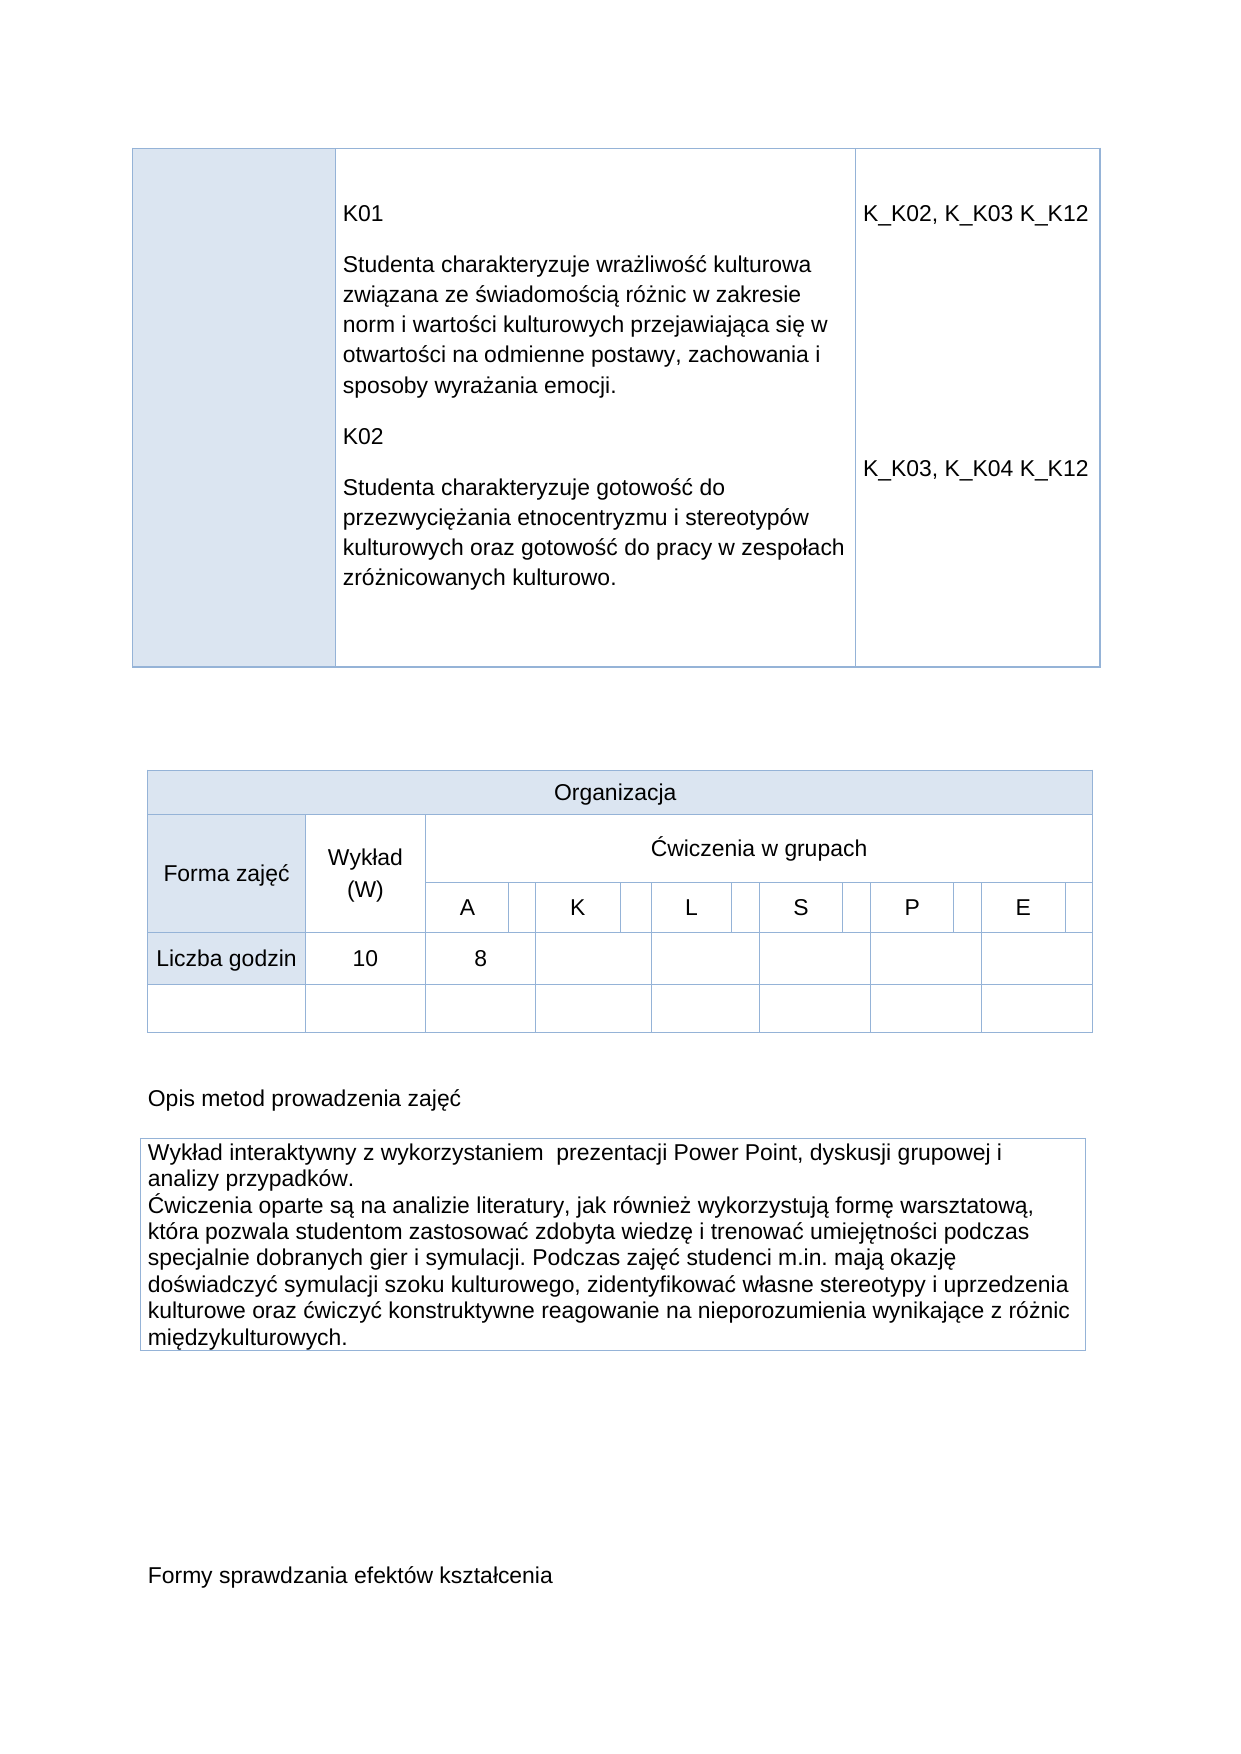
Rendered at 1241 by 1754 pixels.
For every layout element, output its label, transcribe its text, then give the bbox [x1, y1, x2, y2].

table_cell [1066, 883, 1092, 932]
table_cell Ćwiczenia w grupach [426, 815, 1092, 882]
table_cell K [536, 883, 620, 932]
table_cell A [426, 883, 508, 932]
table_cell L [652, 883, 731, 932]
table_cell K_K02, K_K03 K_K12 K_K03, K_K04 K_K12 [856, 149, 1099, 666]
table_cell [871, 985, 981, 1032]
table_cell [732, 883, 759, 932]
table_cell [509, 883, 535, 932]
table_cell S [760, 883, 842, 932]
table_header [133, 149, 335, 666]
table_cell [306, 985, 425, 1032]
table_cell [426, 985, 535, 1032]
table_cell E [982, 883, 1065, 932]
table_cell [652, 933, 759, 984]
table_cell [871, 933, 981, 984]
table_cell Wykład (W) [306, 815, 425, 932]
table_cell Liczba godzin [148, 933, 305, 984]
table_cell [982, 985, 1092, 1032]
table_cell [148, 985, 305, 1032]
table_header Organizacja [148, 771, 1092, 814]
table_cell 8 [426, 933, 535, 984]
text Opis metod prowadzenia zajęć [148, 1085, 1093, 1112]
table_cell [760, 933, 870, 984]
table_cell [760, 985, 870, 1032]
text Formy sprawdzania efektów kształcenia [148, 1562, 1093, 1588]
table_cell [652, 985, 759, 1032]
table_cell [536, 985, 651, 1032]
table_cell [843, 883, 870, 932]
table_cell [954, 883, 981, 932]
table_header Wykład interaktywny z wykorzystaniem prezentacji Power Point, dyskusji grupowej i analizy przypadków. Ćwiczenia oparte są na analizie literatury, jak również wykorzystują formę warsztatową, która pozwala studentom zastosować zdobyta wiedzę i trenować umiejętności podczas specjalnie dobranych gier i symulacji. Podczas zajęć studenci m.in. mają okazję doświadczyć symulacji szoku kulturowego, zidentyfikować własne stereotypy i uprzedzenia kulturowe oraz ćwiczyć konstruktywne reagowanie na nieporozumienia wynikające z różnic międzykulturowych. [141, 1139, 1085, 1350]
table_cell K01 Studenta charakteryzuje wrażliwość kulturowa związana ze świadomością różnic w zakresie norm i wartości kulturowych przejawiająca się w otwartości na odmienne postawy, zachowania i sposoby wyrażania emocji. K02 Studenta charakteryzuje gotowość do przezwyciężania etnocentryzmu i stereotypów kulturowych oraz gotowość do pracy w zespołach zróżnicowanych kulturowo. [336, 149, 855, 666]
table_cell [621, 883, 651, 932]
table_cell 10 [306, 933, 425, 984]
table_cell [536, 933, 651, 984]
table_cell [982, 933, 1092, 984]
table_cell Forma zajęć [148, 815, 305, 932]
table_cell P [871, 883, 953, 932]
